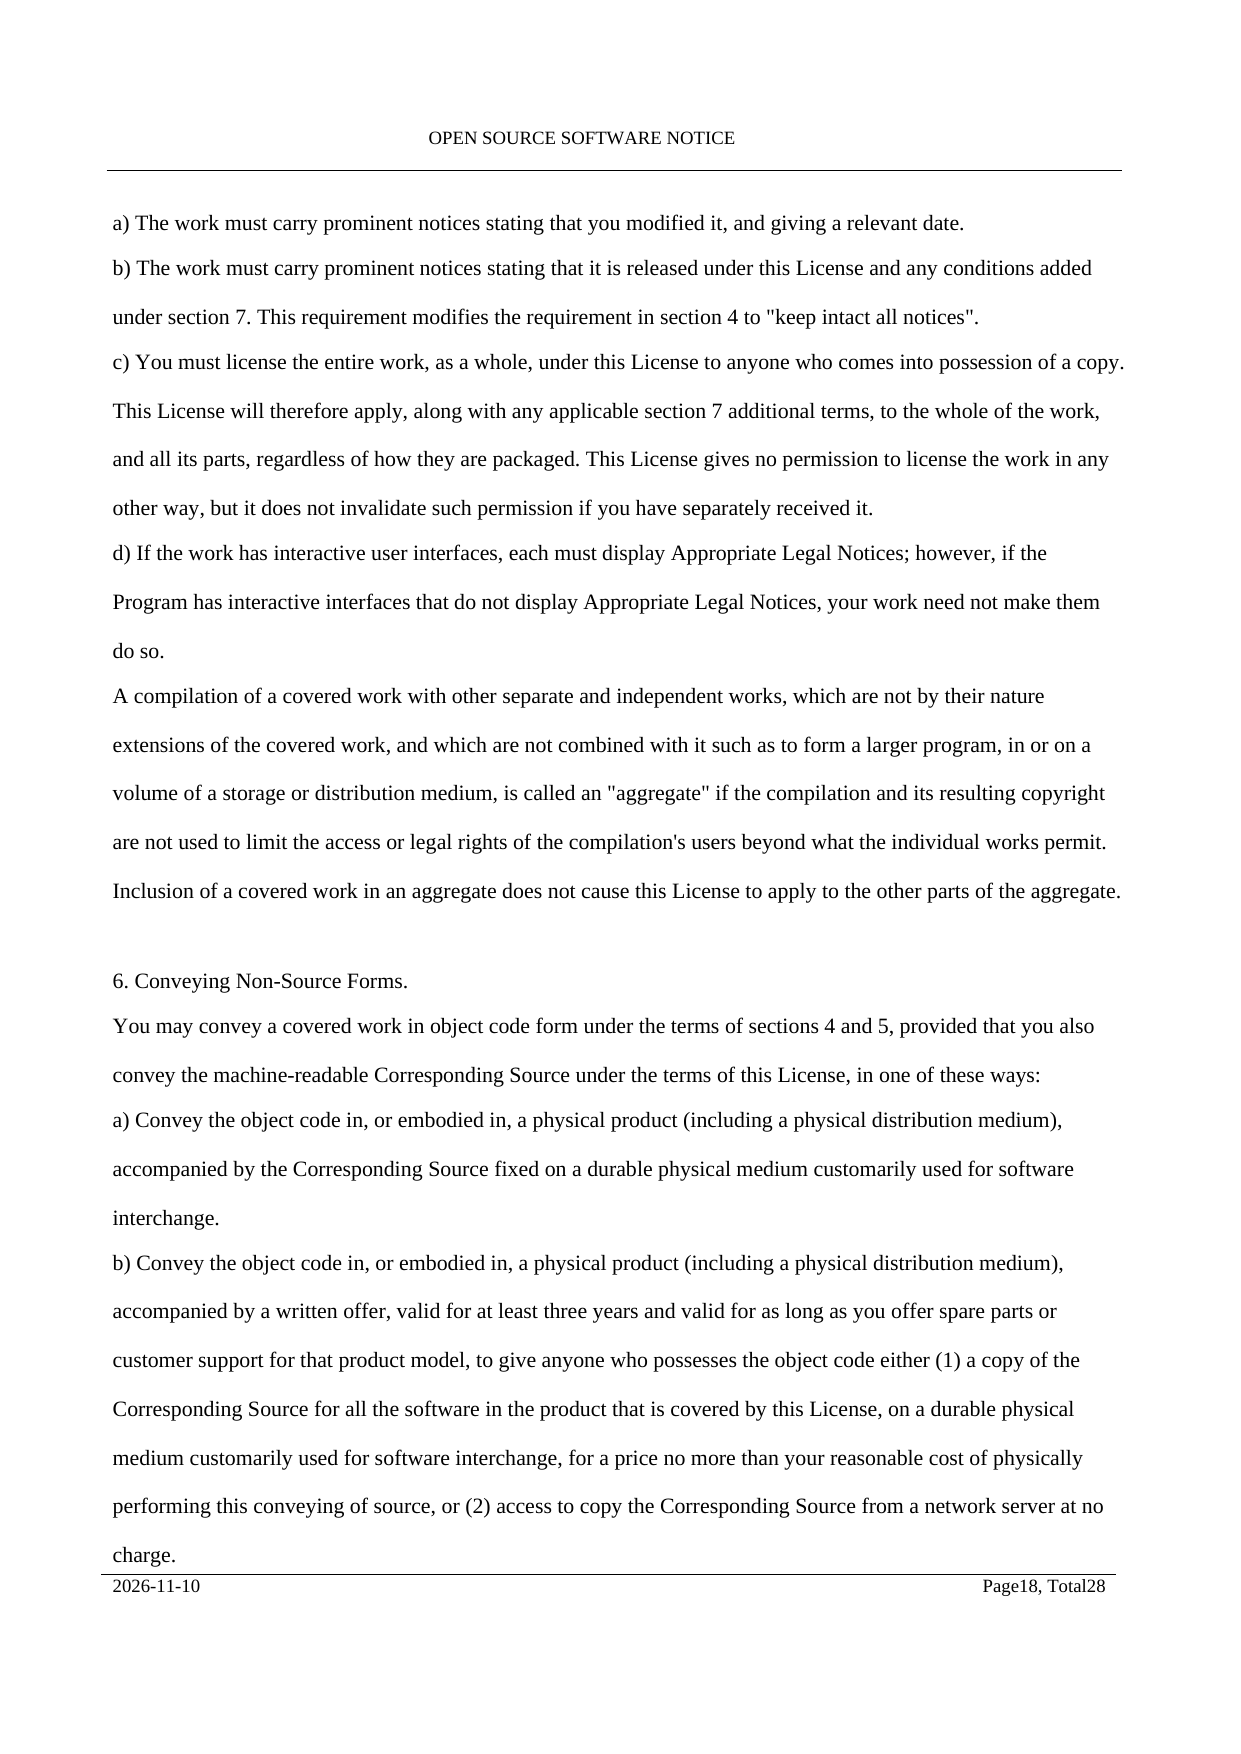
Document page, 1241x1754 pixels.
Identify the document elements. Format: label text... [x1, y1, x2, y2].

text b) Convey the object code in, or embodied in, a physical product (including a physical distribution medium), accompanied by a written offer, valid for at least three years and valid for as long as you offer spare parts or customer support for that product model, to give anyone who possesses the object code either (1) a copy of the Corresponding Source for all the software in the product that is covered by this License, on a durable physical medium customarily used for software interchange, for a price no more than your reasonable cost of physically performing this conveying of source, or (2) access to copy the Corresponding Source from a network server at no charge. [112, 1246, 1128, 1571]
text a) Convey the object code in, or embodied in, a physical product (including a physical distribution medium), accompanied by the Corresponding Source fixed on a durable physical medium customarily used for software interchange. [112, 1103, 1128, 1233]
text 6. Conveying Non-Source Forms. [112, 964, 1128, 997]
text b) The work must carry prominent notices stating that it is released under this License and any conditions added under section 7. This requirement modifies the requirement in section 4 to "keep intact all notices". [112, 251, 1128, 333]
text A compilation of a covered work with other separate and independent works, which are not by their nature extensions of the covered work, and which are not combined with it such as to form a larger program, in or on a volume of a storage or distribution medium, is called an "aggregate" if the compilation and its resulting copyright are not used to limit the access or legal rights of the compilation's users beyond what the individual works permit. Inclusion of a covered work in an aggregate does not cause this License to apply to the other parts of the aggregate. [112, 679, 1128, 907]
text d) If the work has interactive user interfaces, each must display Appropriate Legal Notices; however, if the Program has interactive interfaces that do not display Appropriate Legal Notices, your work need not make them do so. [112, 537, 1128, 667]
text c) You must license the entire work, as a whole, under this License to anyone who comes into possession of a copy. This License will therefore apply, along with any applicable section 7 additional terms, to the whole of the work, and all its parts, regardless of how they are packaged. This License gives no permission to license the work in any other way, but it does not invalidate such permission if you have separately received it. [112, 345, 1128, 524]
text You may convey a covered work in object code form under the terms of sections 4 and 5, provided that you also convey the machine-readable Corresponding Source under the terms of this License, in one of these ways: [112, 1009, 1128, 1091]
text a) The work must carry prominent notices stating that you modified it, and giving a relevant date. [112, 206, 1128, 239]
